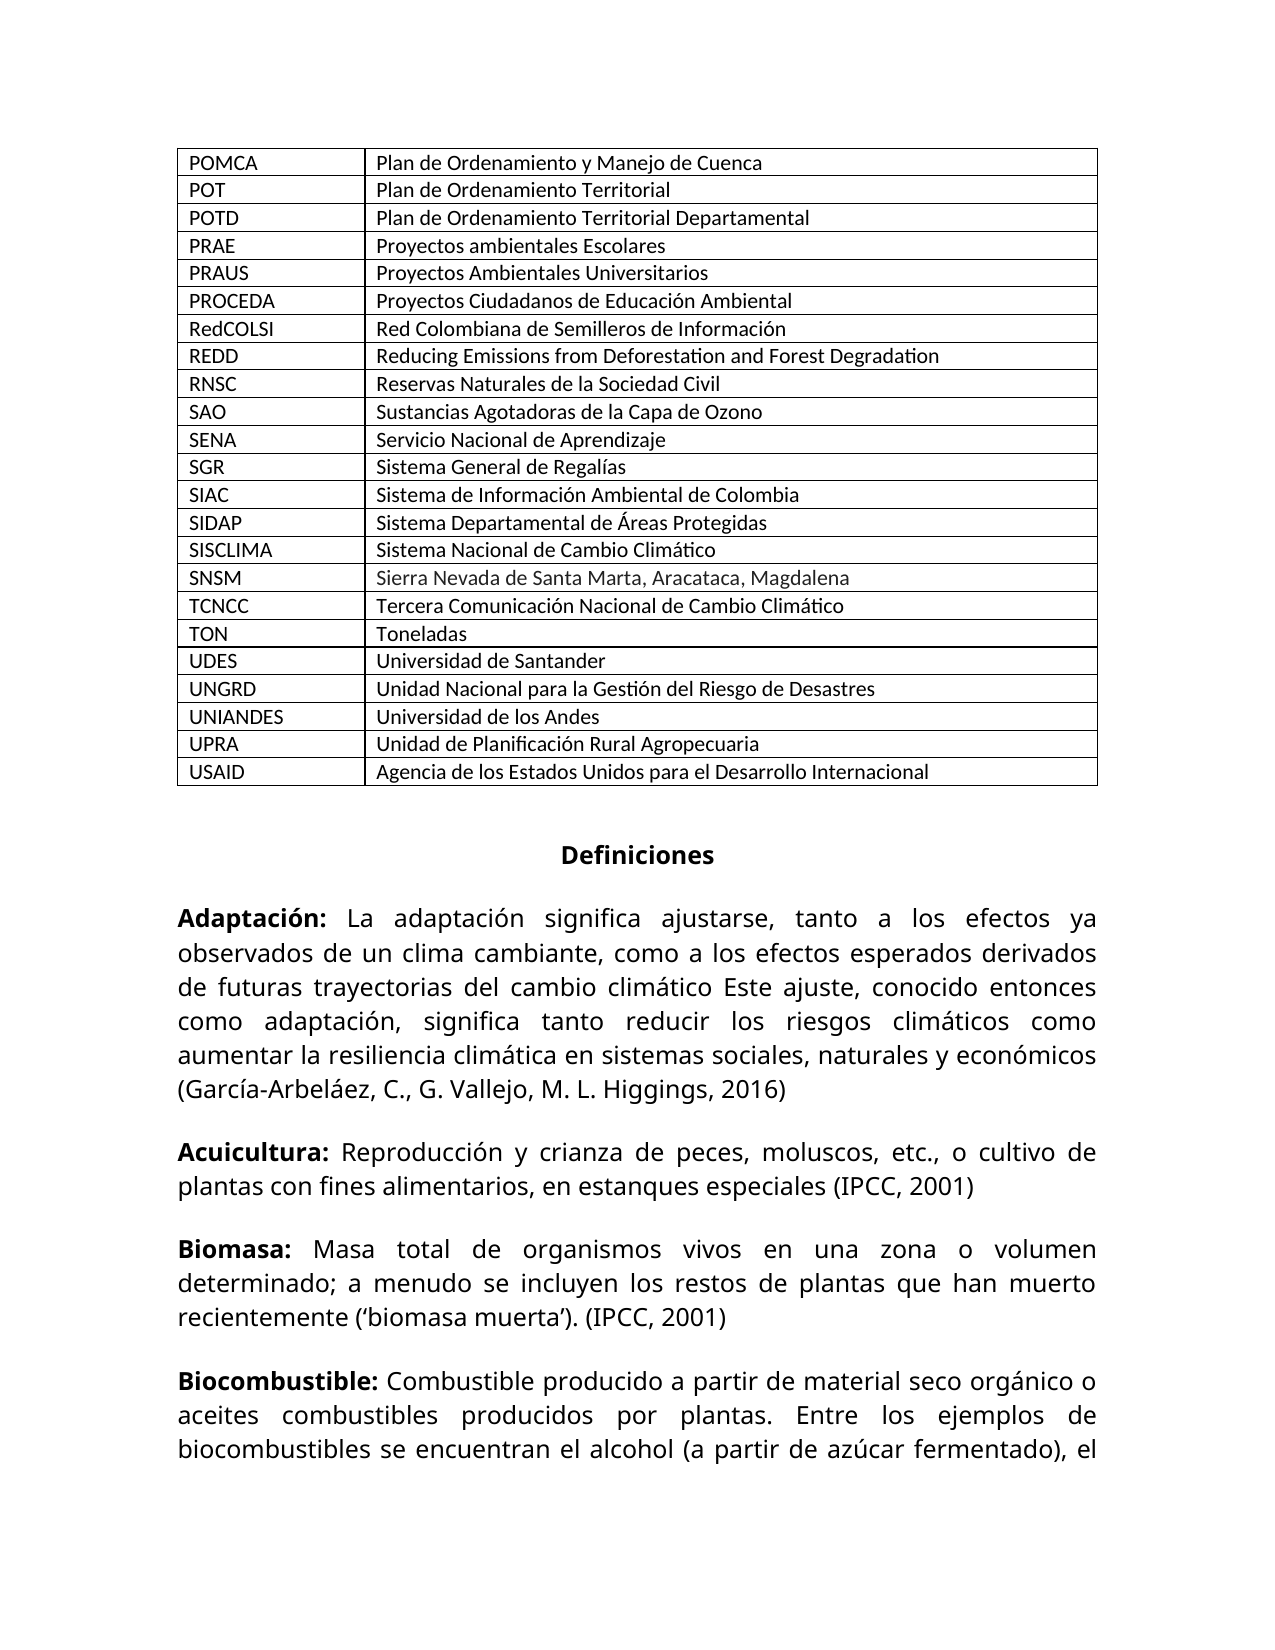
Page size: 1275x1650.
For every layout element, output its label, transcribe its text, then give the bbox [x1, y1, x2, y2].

table_cell Plan de Ordenamiento y Manejo de Cuenca [366, 149, 1097, 175]
table_cell UDES [178, 648, 364, 674]
table_cell Proyectos Ambientales Universitarios [366, 260, 1097, 286]
table_cell SGR [178, 454, 364, 480]
table_cell Sierra Nevada de Santa Marta, Aracataca, Magdalena [366, 564, 1097, 591]
table_cell Sustancias Agotadoras de la Capa de Ozono [366, 398, 1097, 425]
table_cell Universidad de Santander [366, 648, 1097, 674]
table_cell Tercera Comunicación Nacional de Cambio Climático [366, 592, 1097, 619]
table_cell RedCOLSI [178, 315, 364, 342]
text Biomasa: Masa total de organismos vivos en una zona o volumen determinado; a menudo se incluyen los restos de plantas que han muerto recientemente (‘biomasa muerta’). (IPCC, 2001) [177, 1232, 1098, 1334]
table_cell SNSM [178, 564, 364, 591]
table_cell Proyectos Ciudadanos de Educación Ambiental [366, 287, 1097, 314]
table_cell USAID [178, 758, 364, 785]
table_cell Universidad de los Andes [366, 703, 1097, 729]
table_cell SENA [178, 426, 364, 452]
table_cell Unidad Nacional para la Gestión del Riesgo de Desastres [366, 675, 1097, 702]
table_cell Agencia de los Estados Unidos para el Desarrollo Internacional [366, 758, 1097, 785]
table_cell SAO [178, 398, 364, 425]
table_cell Sistema General de Regalías [366, 454, 1097, 480]
table_cell TON [178, 620, 364, 646]
table_cell Sistema Departamental de Áreas Protegidas [366, 509, 1097, 536]
table_cell PRAUS [178, 260, 364, 286]
table_cell Reservas Naturales de la Sociedad Civil [366, 370, 1097, 397]
table_cell SIDAP [178, 509, 364, 536]
table_cell Plan de Ordenamiento Territorial [366, 176, 1097, 203]
table_cell POT [178, 176, 364, 203]
table_cell RNSC [178, 370, 364, 397]
table_cell Toneladas [366, 620, 1097, 646]
table_cell Plan de Ordenamiento Territorial Departamental [366, 204, 1097, 231]
table_cell TCNCC [178, 592, 364, 619]
table_cell Reducing Emissions from Deforestation and Forest Degradation [366, 343, 1097, 369]
table_cell UPRA [178, 731, 364, 757]
table_cell POTD [178, 204, 364, 231]
table_cell Proyectos ambientales Escolares [366, 232, 1097, 258]
text Definiciones [177, 838, 1098, 872]
table_cell Sistema de Información Ambiental de Colombia [366, 481, 1097, 508]
text Acuicultura: Reproducción y crianza de peces, moluscos, etc., o cultivo de plantas con fines alimentarios, en estanques especiales (IPCC, 2001) [177, 1135, 1098, 1203]
table_cell POMCA [178, 149, 364, 175]
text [177, 1363, 1098, 1466]
table_cell UNGRD [178, 675, 364, 702]
table_cell Unidad de Planificación Rural Agropecuaria [366, 731, 1097, 757]
table_cell REDD [178, 343, 364, 369]
table_cell Red Colombiana de Semilleros de Información [366, 315, 1097, 342]
table_cell Sistema Nacional de Cambio Climático [366, 537, 1097, 563]
table_cell Servicio Nacional de Aprendizaje [366, 426, 1097, 452]
table_cell SIAC [178, 481, 364, 508]
table_cell UNIANDES [178, 703, 364, 729]
table_cell SISCLIMA [178, 537, 364, 563]
text Adaptación: La adaptación significa ajustarse, tanto a los efectos ya observados de un clima cambiante, como a los efectos esperados derivados de futuras trayectorias del cambio climático Este ajuste, conocido entonces como adaptación, significa tanto reducir los riesgos climáticos como aumentar la resiliencia climática en sistemas sociales, naturales y económicos (García-Arbeláez, C., G. Vallejo, M. L. Higgings, 2016) [177, 901, 1098, 1106]
table_cell PROCEDA [178, 287, 364, 314]
table_cell PRAE [178, 232, 364, 258]
